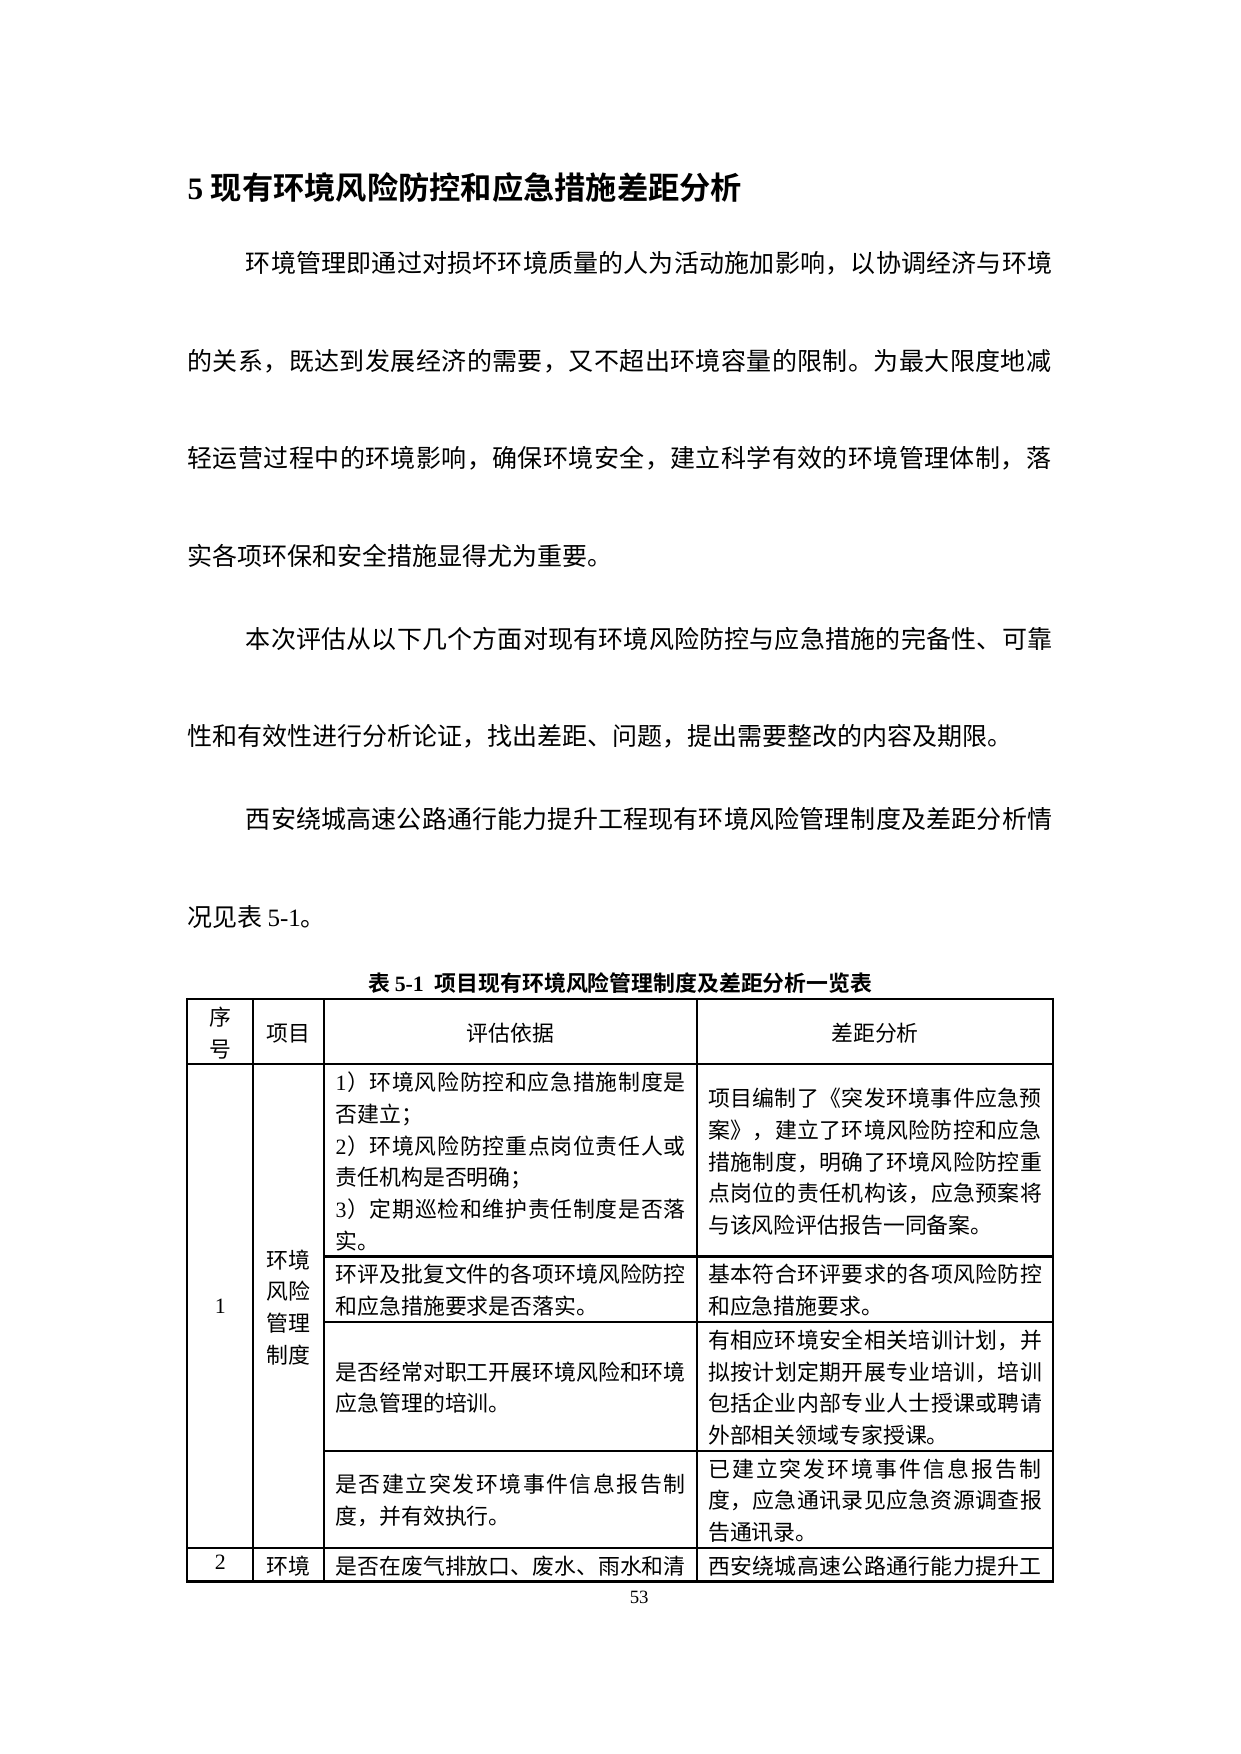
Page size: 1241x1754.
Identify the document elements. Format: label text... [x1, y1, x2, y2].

table_cell 是否经常对职工开展环境风险和环境应急管理的培训。 [325, 1323, 696, 1449]
subtitle 5 现有环境风险防控和应急措施差距分析 [187, 153, 1053, 218]
text 表5-1 项目现有环境风险管理制度及差距分析一览表 [187, 966, 1053, 998]
table_cell 已建立突发环境事件信息报告制度，应急通讯录见应急资源调查报告通讯录。 [698, 1452, 1052, 1547]
table_header 项目 [254, 1000, 323, 1063]
text 本次评估从以下几个方面对现有环境风险防控与应急措施的完备性、可靠性和有效性进行分析论证，找出差距、问题，提出需要整改的内容及期限。 [187, 605, 1053, 767]
table_cell 是否建立突发环境事件信息报告制度，并有效执行。 [325, 1452, 696, 1547]
table_cell 环境风险防控与应急措施 [254, 1549, 323, 1580]
table_header 差距分析 [698, 1000, 1052, 1063]
table_cell 2 [188, 1549, 252, 1580]
text 环境管理即通过对损坏环境质量的人为活动施加影响，以协调经济与环境的关系，既达到发展经济的需要，又不超出环境容量的限制。为最大限度地减轻运营过程中的环境影响，确保环境安全，建立科学有效的环境管理体制，落实各项环保和安全措施显得尤为重要。 [187, 229, 1053, 587]
table_header 评估依据 [325, 1000, 696, 1063]
table_header 序号 [188, 1000, 252, 1063]
table_cell 1）环境风险防控和应急措施制度是否建立； 2）环境风险防控重点岗位责任人或责任机构是否明确； 3）定期巡检和维护责任制度是否落实。 [325, 1065, 696, 1255]
table_cell 1 [188, 1065, 252, 1547]
table_cell 环境风险管理制度 [254, 1065, 323, 1547]
table_cell 项目编制了《突发环境事件应急预案》，建立了环境风险防控和应急措施制度，明确了环境风险防控重点岗位的责任机构该，应急预案将与该风险评估报告一同备案。 [698, 1065, 1052, 1255]
table_cell 有相应环境安全相关培训计划，并拟按计划定期开展专业培训，培训包括企业内部专业人士授课或聘请外部相关领域专家授课。 [698, 1323, 1052, 1449]
table_cell 基本符合环评要求的各项风险防控和应急措施要求。 [698, 1258, 1052, 1321]
text 西安绕城高速公路通行能力提升工程现有环境风险管理制度及差距分析情况见表5-1。 [187, 786, 1053, 948]
table_cell 环评及批复文件的各项环境风险防控和应急措施要求是否落实。 [325, 1258, 696, 1321]
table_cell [325, 1549, 696, 1580]
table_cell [698, 1549, 1052, 1580]
